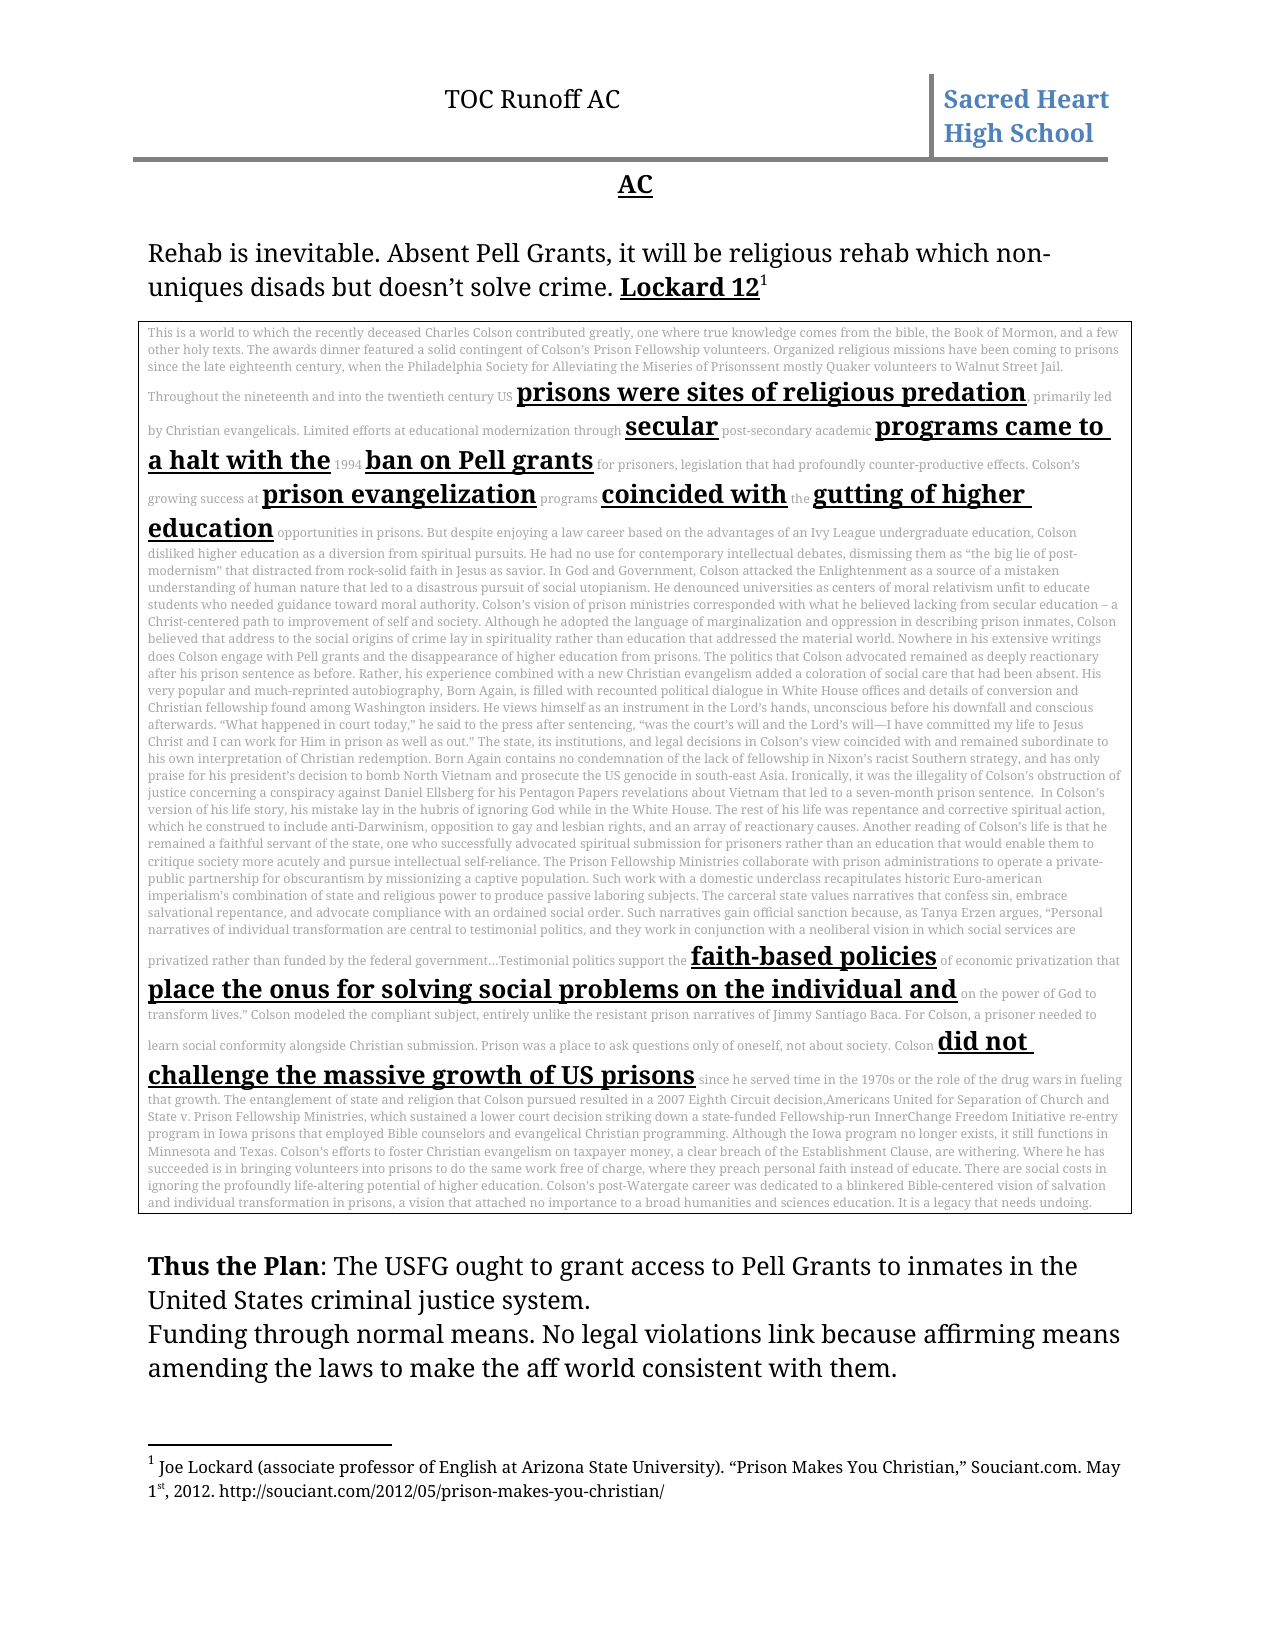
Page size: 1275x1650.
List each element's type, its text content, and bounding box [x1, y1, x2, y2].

text Rehab is inevitable. Absent Pell Grants, it will be religious rehab which non-uniques disads but doesn’t solve crime. Lockard 12 [148, 235, 1122, 303]
subtitle AC [148, 167, 1122, 201]
text Funding through normal means. No legal violations link because affirming means amending the laws to make the aff world consistent with them. [148, 1316, 1122, 1384]
text Thus the Plan: The USFG ought to grant access to Pell Grants to inmates in the United States criminal justice system. [148, 1248, 1122, 1316]
text This is a world to which the recently deceased Charles Colson contributed greatly, one where true knowledge comes from the bible, the Book of Mormon, and a few other holy texts. The awards dinner featured a solid contingent of Colson’s Prison Fellowship volunteers. Organized religious missions have been coming to prisons since the late eighteenth century, when the Philadelphia Society for Alleviating the Miseries of Prisonssent mostly Quaker volunteers to Walnut Street Jail. Throughout the nineteenth and into the twentieth century US prisons were sites of religious predation, primarily led by Christian evangelicals. Limited efforts at educational modernization through secular post-secondary academic programs came to a halt with the 1994 ban on Pell grants for prisoners, legislation that had profoundly counter-productive effects. Colson’s growing success at prison evangelization programs coincided with the gutting of higher education opportunities in prisons. But despite enjoying a law career based on the advantages of an Ivy League undergraduate education, Colson disliked higher education as a diversion from spiritual pursuits. He had no use for contemporary intellectual debates, dismissing them as “the big lie of post-modernism” that distracted from rock-solid faith in Jesus as savior. In God and Government, Colson attacked the Enlightenment as a source of a mistaken understanding of human nature that led to a disastrous pursuit of social utopianism. He denounced universities as centers of moral relativism unfit to educate students who needed guidance toward moral authority. Colson’s vision of prison ministries corresponded with what he believed lacking from secular education – a Christ-centered path to improvement of self and society. Although he adopted the language of marginalization and oppression in describing prison inmates, Colson believed that address to the social origins of crime lay in spirituality rather than education that addressed the material world. Nowhere in his extensive writings does Colson engage with Pell grants and the disappearance of higher education from prisons. The politics that Colson advocated remained as deeply reactionary after his prison sentence as before. Rather, his experience combined with a new Christian evangelism added a coloration of social care that had been absent. His very popular and much-reprinted autobiography, Born Again, is filled with recounted political dialogue in White House offices and details of conversion and Christian fellowship found among Washington insiders. He views himself as an instrument in the Lord’s hands, unconscious before his downfall and conscious afterwards. “What happened in court today,” he said to the press after sentencing, “was the court’s will and the Lord’s will—I have committed my life to Jesus Christ and I can work for Him in prison as well as out.” The state, its institutions, and legal decisions in Colson’s view coincided with and remained subordinate to his own interpretation of Christian redemption. Born Again contains no condemnation of the lack of fellowship in Nixon’s racist Southern strategy, and has only praise for his president’s decision to bomb North Vietnam and prosecute the US genocide in south-east Asia. Ironically, it was the illegality of Colson’s obstruction of justice concerning a conspiracy against Daniel Ellsberg for his Pentagon Papers revelations about Vietnam that led to a seven-month prison sentence. In Colson’s version of his life story, his mistake lay in the hubris of ignoring God while in the White House. The rest of his life was repentance and corrective spiritual action, which he construed to include anti-Darwinism, opposition to gay and lesbian rights, and an array of reactionary causes. Another reading of Colson’s life is that he remained a faithful servant of the state, one who successfully advocated spiritual submission for prisoners rather than an education that would enable them to critique society more acutely and pursue intellectual self-reliance. The Prison Fellowship Ministries collaborate with prison administrations to operate a private-public partnership for obscurantism by missionizing a captive population. Such work with a domestic underclass recapitulates historic Euro-american imperialism’s combination of state and religious power to produce passive laboring subjects. The carceral state values narratives that confess sin, embrace salvational repentance, and advocate compliance with an ordained social order. Such narratives gain official sanction because, as Tanya Erzen argues, “Personal narratives of individual transformation are central to testimonial politics, and they work in conjunction with a neoliberal vision in which social services are privatized rather than funded by the federal government…Testimonial politics support the faith-based policies of economic privatization that place the onus for solving social problems on the individual and on the power of God to transform lives.” Colson modeled the compliant subject, entirely unlike the resistant prison narratives of Jimmy Santiago Baca. For Colson, a prisoner needed to learn social conformity alongside Christian submission. Prison was a place to ask questions only of oneself, not about society. Colson did not challenge the massive growth of US prisons since he served time in the 1970s or the role of the drug wars in fueling that growth. The entanglement of state and religion that Colson pursued resulted in a 2007 Eighth Circuit decision,Americans United for Separation of Church and State v. Prison Fellowship Ministries, which sustained a lower court decision striking down a state-funded Fellowship-run InnerChange Freedom Initiative re-entry program in Iowa prisons that employed Bible counselors and evangelical Christian programming. Although the Iowa program no longer exists, it still functions in Minnesota and Texas. Colson’s efforts to foster Christian evangelism on taxpayer money, a clear breach of the Establishment Clause, are withering. Where he has succeeded is in bringing volunteers into prisons to do the same work free of charge, where they preach personal faith instead of educate. There are social costs in ignoring the profoundly life-altering potential of higher education. Colson’s post-Watergate career was dedicated to a blinkered Bible-centered vision of salvation and individual transformation in prisons, a vision that attached no importance to a broad humanities and sciences education. It is a legacy that needs undoing. [139, 322, 1131, 1213]
